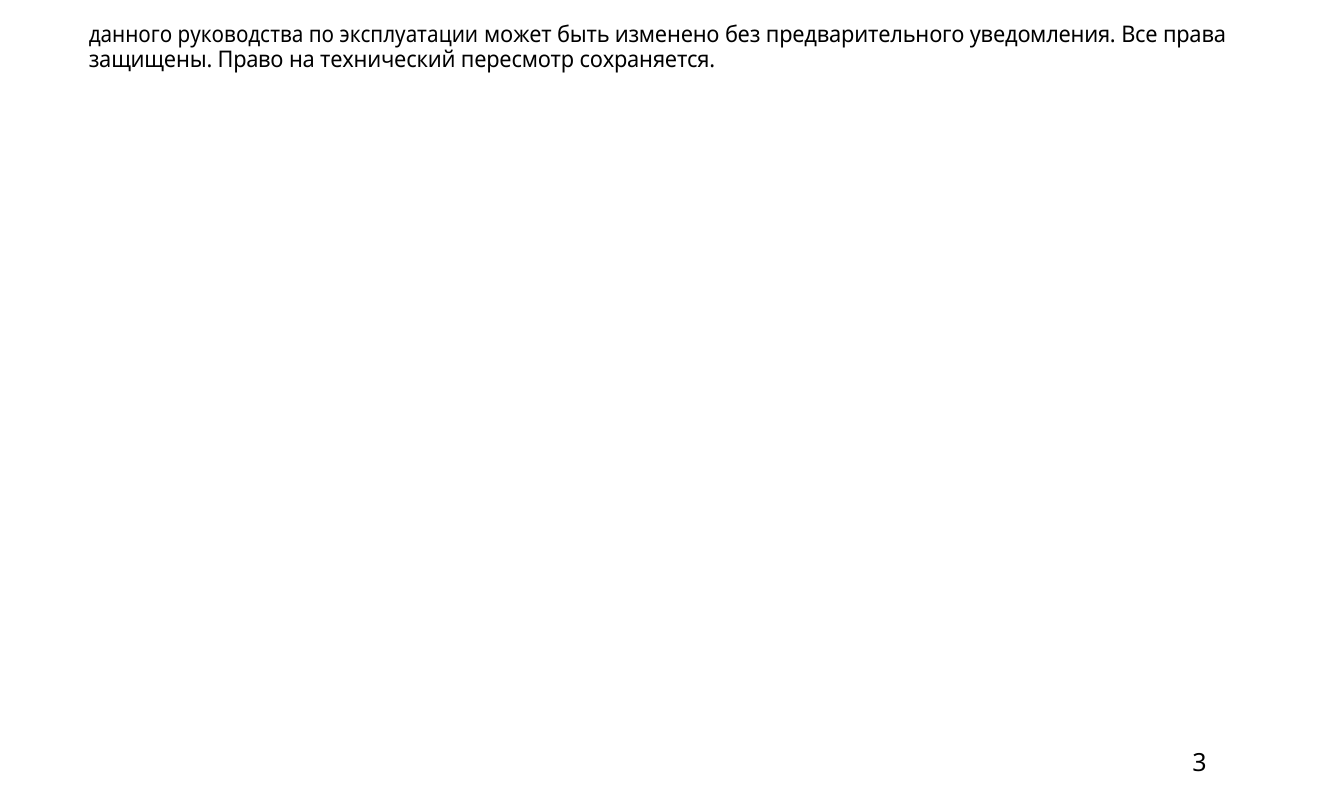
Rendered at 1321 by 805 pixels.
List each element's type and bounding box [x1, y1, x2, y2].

text [88, 21, 1258, 74]
